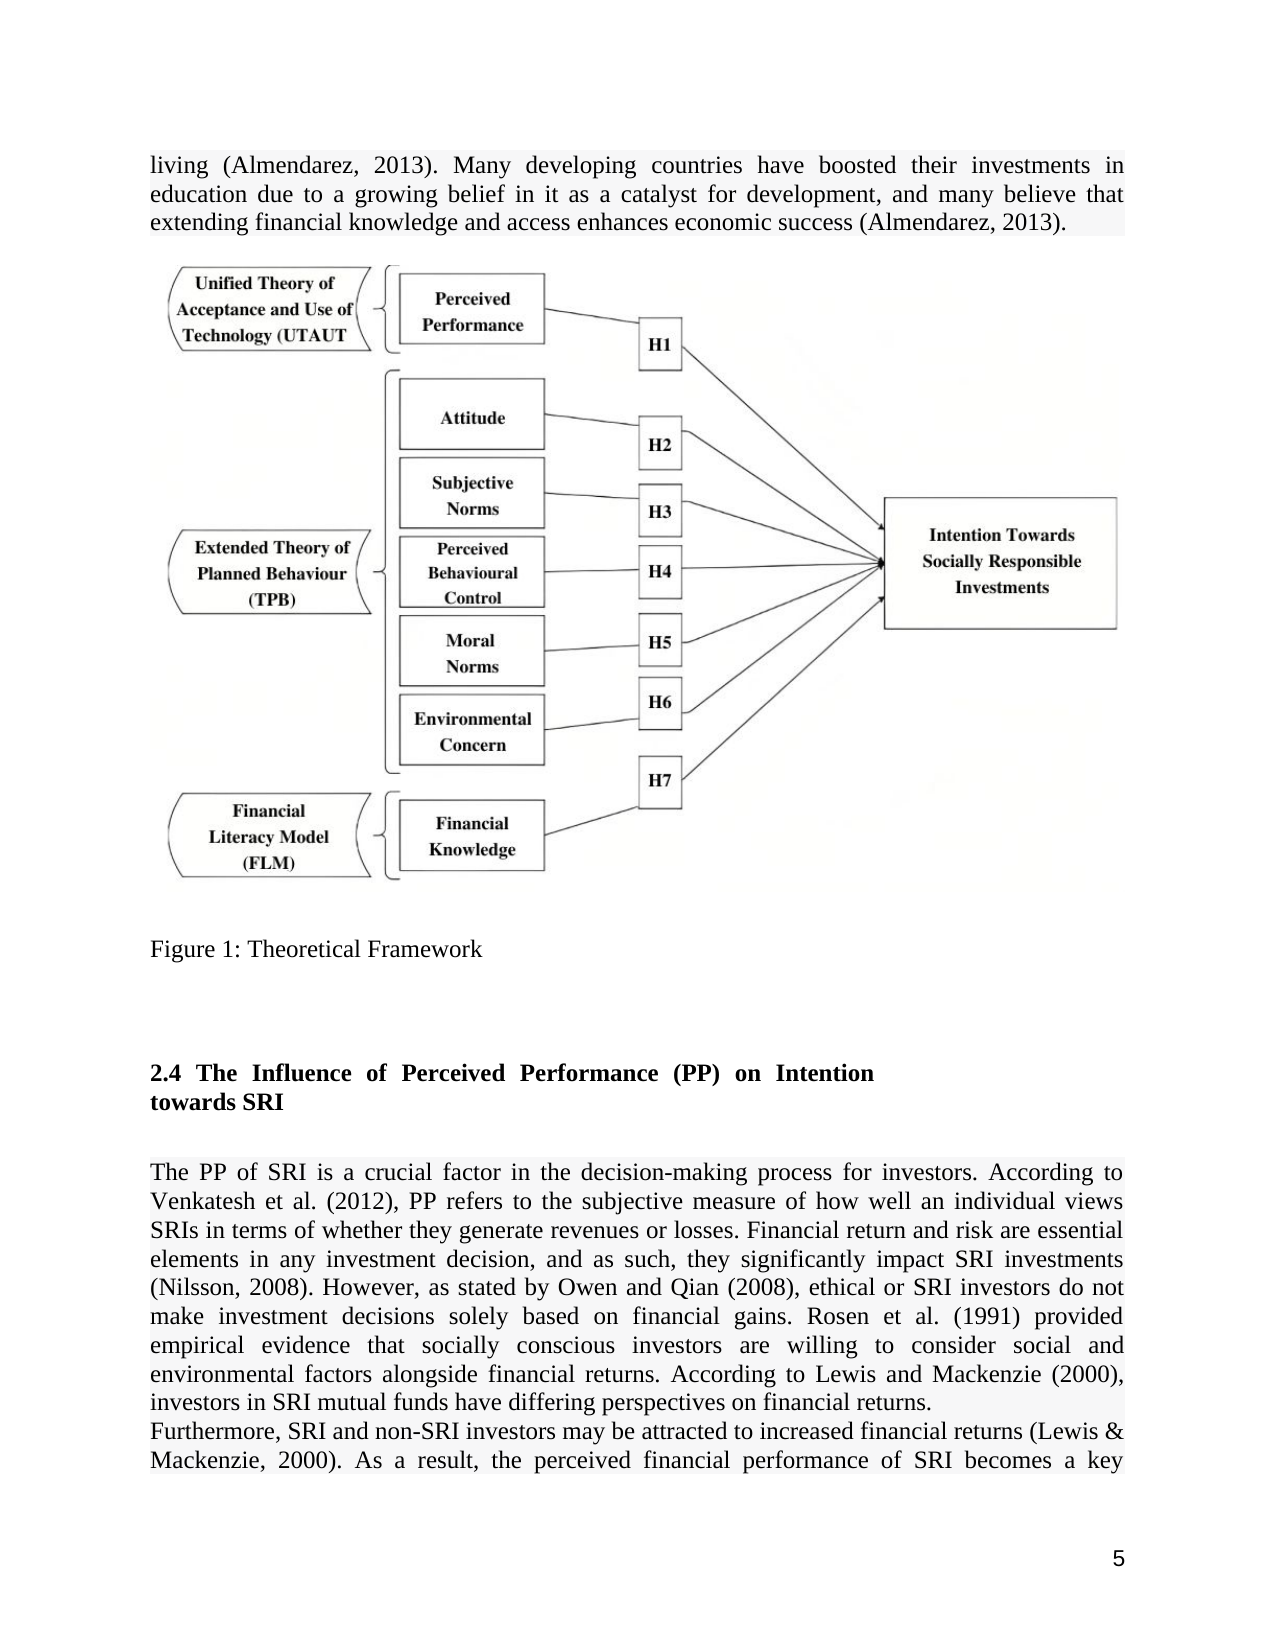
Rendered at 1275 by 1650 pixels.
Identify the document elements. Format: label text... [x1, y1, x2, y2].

text The PP of SRI is a crucial factor in the decision-making process for investors. According to Venkatesh et al. (2012), PP refers to the subjective measure of how well an individual views SRIs in terms of whether they generate revenues or losses. Financial return and risk are essential elements in any investment decision, and as such, they significantly impact SRI investments (Nilsson, 2008). However, as stated by Owen and Qian (2008), ethical or SRI investors do not make investment decisions solely based on financial gains. Rosen et al. (1991) provided empirical evidence that socially conscious investors are willing to consider social and environmental factors alongside financial returns. According to Lewis and Mackenzie (2000), investors in SRI mutual funds have differing perspectives on financial returns. [150, 1157, 1125, 1416]
text 2.4 The Influence of Perceived Performance (PP) on Intention towards SRI [150, 1058, 875, 1116]
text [150, 1416, 1125, 1474]
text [150, 150, 1125, 236]
text Figure 1: Theoretical Framework [150, 934, 875, 962]
picture [150, 265, 1125, 892]
